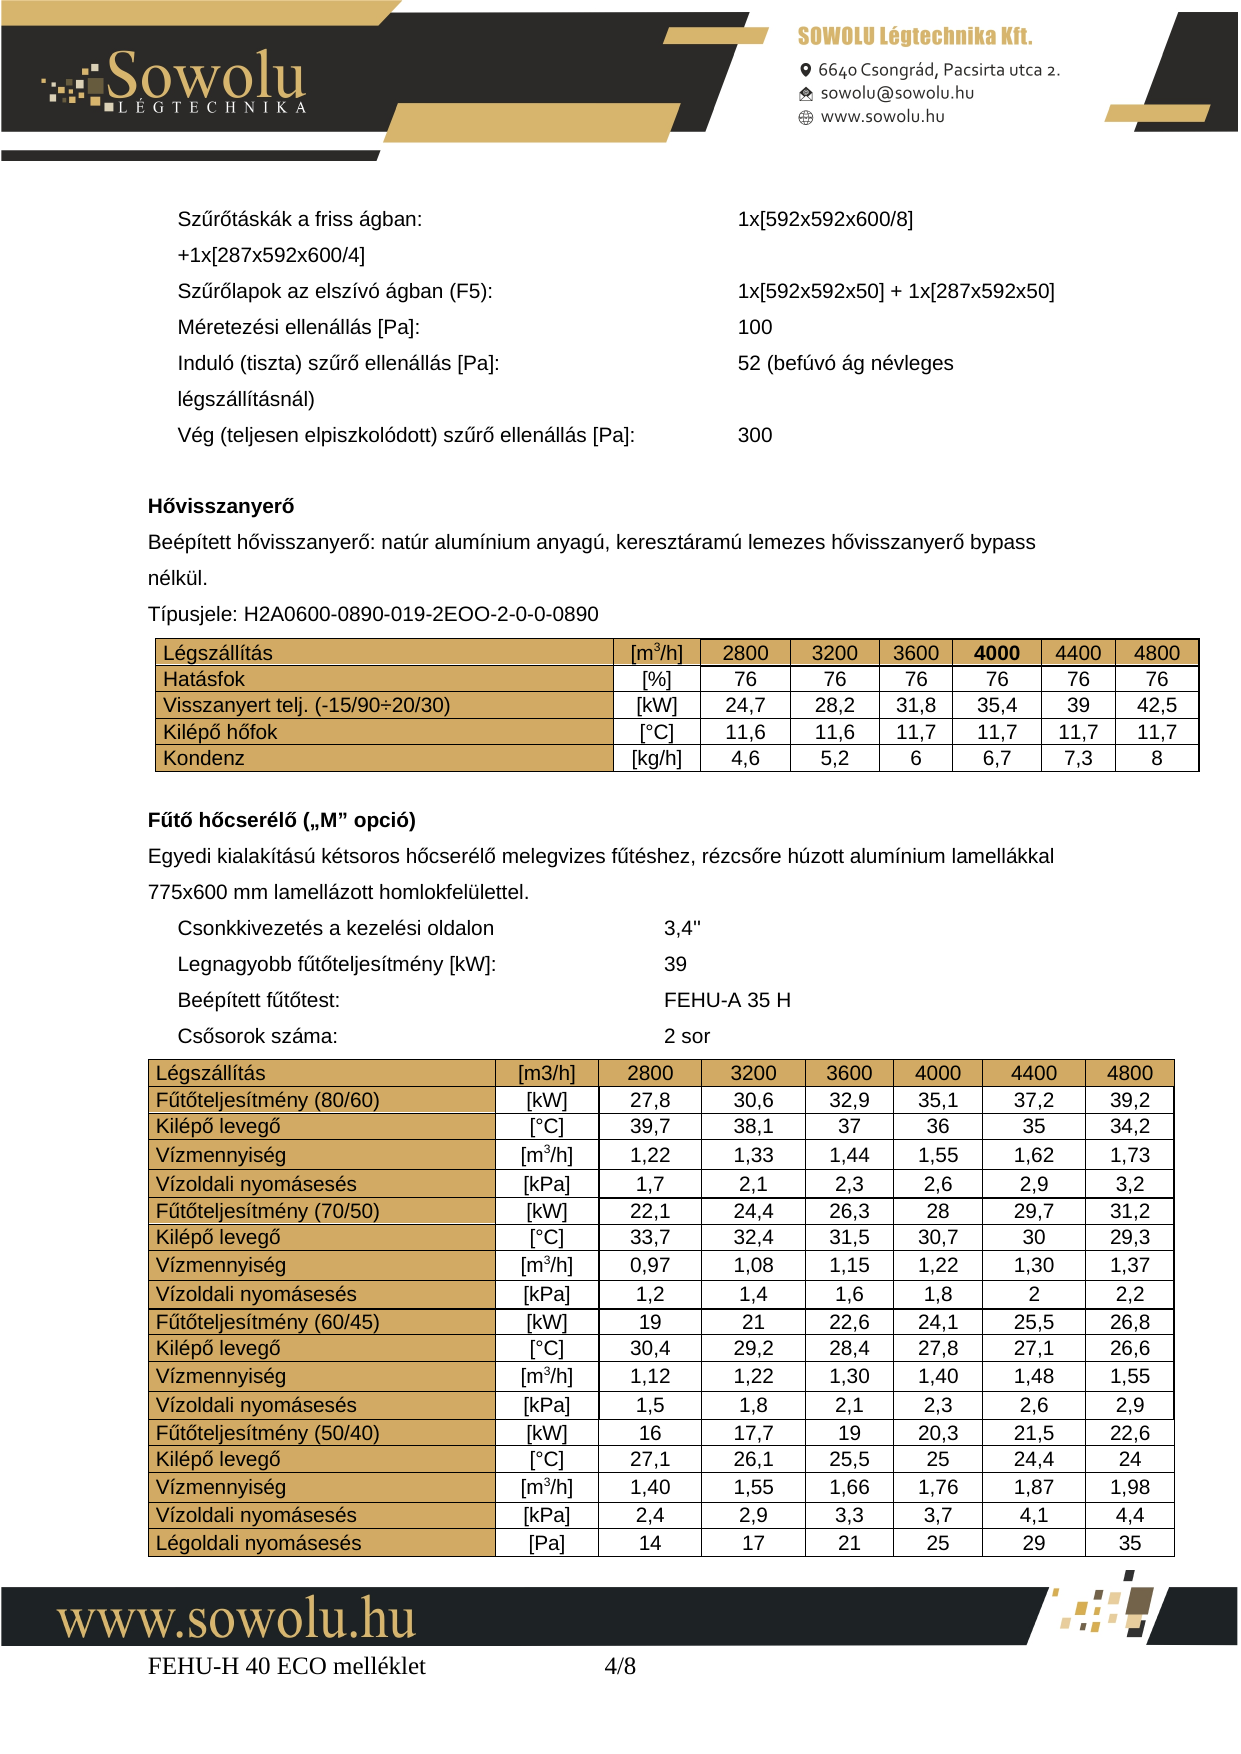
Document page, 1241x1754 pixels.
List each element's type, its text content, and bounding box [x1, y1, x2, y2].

table_cell 2,1 [702, 1170, 805, 1197]
table_cell 76 [953, 667, 1041, 691]
table_cell Fűtőteljesítmény (60/45) [149, 1310, 495, 1334]
table_cell 1,22 [702, 1362, 805, 1391]
table_cell 4,6 [701, 745, 790, 771]
table_cell 2,2 [1086, 1281, 1173, 1308]
table_cell 2,9 [1086, 1392, 1173, 1419]
table_cell Fűtőteljesítmény (50/40) [149, 1420, 495, 1445]
table_header 4800 [1086, 1060, 1174, 1086]
table_cell 27,8 [894, 1335, 982, 1361]
table_cell Vízmennyiség [149, 1362, 495, 1391]
table_cell 8 [1116, 745, 1198, 771]
table_cell Visszanyert telj. (-15/90÷20/30) [156, 692, 613, 718]
table_cell 19 [600, 1310, 701, 1334]
picture [0, 0, 1238, 160]
table_cell [kPa] [496, 1392, 598, 1419]
text Csősorok száma: 2 sor [177, 1023, 1092, 1047]
text Méretezési ellenállás [Pa]: 100 [177, 314, 1092, 338]
table_cell 26,6 [1086, 1335, 1173, 1361]
table_cell 1,55 [894, 1140, 982, 1169]
table_cell 28,2 [791, 692, 879, 718]
text Legnagyobb fűtőteljesítmény [kW]: 39 [177, 952, 1092, 976]
table_cell 1,30 [806, 1362, 893, 1391]
table_header 4400 [983, 1060, 1085, 1086]
table_cell 1,08 [702, 1251, 805, 1280]
text Szűrőtáskák a friss ágban: 1x[592x592x600/8] +1x[287x592x600/4] [177, 207, 1092, 267]
table_cell Fűtőteljesítmény (80/60) [149, 1087, 495, 1112]
table_header 4400 [1042, 640, 1115, 664]
table_cell 2,9 [983, 1170, 1085, 1197]
table_cell Vízoldali nyomásesés [149, 1392, 495, 1419]
table_header [m3/h] [496, 1060, 598, 1086]
table_cell 19 [806, 1420, 893, 1445]
table_cell 1,33 [702, 1140, 805, 1169]
table_header 4000 [953, 640, 1041, 664]
table_cell 35 [1086, 1529, 1174, 1556]
table_cell 1,73 [1086, 1140, 1173, 1169]
table_header 2800 [599, 1060, 701, 1086]
table_cell 1,12 [600, 1362, 701, 1391]
table_cell 1,22 [600, 1140, 701, 1169]
table_cell 27,8 [600, 1087, 701, 1112]
table_cell 1,55 [1086, 1362, 1173, 1391]
table_cell 76 [701, 667, 790, 691]
table_cell 1,66 [806, 1473, 893, 1502]
table_cell 17 [702, 1529, 805, 1556]
table_cell 1,15 [806, 1251, 893, 1280]
table_cell 27,1 [599, 1446, 701, 1472]
table_cell 24,1 [894, 1310, 982, 1334]
table_cell Vízmennyiség [149, 1251, 495, 1280]
text Típusjele: H2A0600-0890-019-2EOO-2-0-0-0890 [148, 602, 1092, 626]
table_cell 1,2 [600, 1281, 701, 1308]
text Beépített hővisszanyerő: natúr alumínium anyagú, keresztáramú lemezes hővisszanyerő bypass nélkül. [148, 530, 1092, 590]
picture [0, 1570, 1236, 1646]
table_cell 30 [983, 1225, 1085, 1250]
table_cell 2,3 [894, 1392, 982, 1419]
table_cell [m3/h] [496, 1251, 598, 1280]
table_cell 28,4 [806, 1335, 893, 1361]
table_cell 1,62 [983, 1140, 1085, 1169]
table_cell 2 [983, 1281, 1085, 1308]
text Vég (teljesen elpiszkolódott) szűrő ellenállás [Pa]: 300 [177, 422, 1092, 446]
table_cell 1,4 [702, 1281, 805, 1308]
text Induló (tiszta) szűrő ellenállás [Pa]: 52 (befúvó ág névleges légszállításnál) [177, 351, 1092, 410]
table_cell Kilépő levegő [149, 1114, 495, 1139]
table_cell 31,5 [806, 1225, 893, 1250]
table_cell [kW] [496, 1420, 598, 1445]
table_cell 34,2 [1086, 1114, 1173, 1139]
table_cell [kW] [496, 1087, 598, 1112]
table_cell 30,4 [600, 1335, 701, 1361]
table_cell 38,1 [702, 1114, 805, 1139]
table_cell 20,3 [894, 1420, 982, 1445]
table_cell 26,3 [806, 1199, 893, 1223]
table_cell 1,37 [1086, 1251, 1173, 1280]
table_cell 35 [983, 1114, 1085, 1139]
table_cell 76 [1042, 667, 1115, 691]
table_cell 25,5 [983, 1310, 1085, 1334]
table_cell [kW] [496, 1198, 598, 1223]
table_cell 37,2 [983, 1087, 1085, 1112]
table_cell 11,7 [880, 719, 952, 744]
text Fűtő hőcserélő („M” opció) [148, 808, 1092, 832]
table_cell Légoldali nyomásesés [149, 1529, 495, 1556]
table_cell 1,44 [806, 1140, 893, 1169]
table_cell 26,1 [702, 1446, 805, 1472]
table_cell 0,97 [600, 1251, 701, 1280]
table_header 3600 [880, 640, 952, 664]
table_cell 29,7 [983, 1199, 1085, 1223]
table_cell 11,7 [1042, 719, 1115, 744]
text Hővisszanyerő [148, 494, 1092, 518]
table_cell 17,7 [702, 1420, 805, 1445]
table_cell 30,7 [894, 1225, 982, 1250]
table_cell 25 [894, 1529, 982, 1556]
table_cell 1,22 [894, 1251, 982, 1280]
text Egyedi kialakítású kétsoros hőcserélő melegvizes fűtéshez, rézcsőre húzott alumínium lamellákkal 775x600 mm lamellázott homlokfelülettel. [148, 844, 1092, 904]
table_cell 36 [894, 1114, 982, 1139]
table_cell Vízmennyiség [149, 1473, 495, 1502]
table_cell [°C] [496, 1225, 598, 1250]
table_cell 28 [894, 1199, 982, 1223]
table_cell 16 [599, 1420, 701, 1445]
table_cell 6,7 [953, 745, 1041, 771]
table_cell [kW] [496, 1310, 598, 1334]
table_cell 1,76 [894, 1473, 982, 1502]
table_cell 33,7 [600, 1225, 701, 1250]
table_cell 76 [1116, 667, 1198, 691]
table_cell 1,55 [702, 1473, 805, 1502]
table_cell [m3/h] [496, 1362, 598, 1391]
table_cell 76 [791, 667, 879, 691]
table_cell 21 [702, 1310, 805, 1334]
table_cell 22,6 [1086, 1420, 1174, 1445]
table_cell 39 [1042, 692, 1115, 718]
table_header 3600 [806, 1060, 893, 1086]
table_cell 7,3 [1042, 745, 1115, 771]
table_cell 22,1 [600, 1199, 701, 1223]
table_cell 29,3 [1086, 1225, 1173, 1250]
table_cell [°C] [614, 719, 700, 744]
table_header Légszállítás [156, 639, 613, 664]
table_cell 21 [806, 1529, 893, 1556]
table_cell [kPa] [496, 1281, 598, 1308]
table_header 4000 [894, 1060, 982, 1086]
table_cell [kPa] [496, 1170, 598, 1197]
table_cell 2,6 [894, 1170, 982, 1197]
table_cell 11,7 [953, 719, 1041, 744]
table_cell 1,5 [600, 1392, 701, 1419]
table_cell Vízoldali nyomásesés [149, 1503, 495, 1528]
table_cell 30,6 [702, 1087, 805, 1112]
table_cell 6 [880, 745, 952, 771]
table_cell 24,4 [702, 1199, 805, 1223]
table_cell Fűtőteljesítmény (70/50) [149, 1198, 495, 1223]
table_cell 22,6 [806, 1310, 893, 1334]
table_cell 3,2 [1086, 1170, 1173, 1197]
table_cell Vízoldali nyomásesés [149, 1170, 495, 1197]
table_cell 2,1 [806, 1392, 893, 1419]
table_cell [m3/h] [496, 1473, 598, 1502]
table_cell 76 [880, 667, 952, 691]
table_cell 25,5 [806, 1446, 893, 1472]
table_cell Kondenz [156, 745, 613, 771]
text Szűrőlapok az elszívó ágban (F5): 1x[592x592x50] + 1x[287x592x50] [177, 279, 1092, 303]
table_cell [°C] [496, 1335, 598, 1361]
table_cell 2,6 [983, 1392, 1085, 1419]
table_cell 21,5 [983, 1420, 1085, 1445]
table_cell 32,4 [702, 1225, 805, 1250]
table_cell Kilépő hőfok [156, 719, 613, 744]
table_cell [kW] [614, 692, 700, 718]
table_cell Kilépő levegő [149, 1225, 495, 1250]
table_cell 1,8 [702, 1392, 805, 1419]
table_cell [kPa] [496, 1503, 598, 1528]
table_cell 4,4 [1086, 1503, 1174, 1528]
table_cell 24 [1086, 1446, 1174, 1472]
table_header 3200 [791, 640, 879, 664]
table_cell Vízoldali nyomásesés [149, 1281, 495, 1308]
table_cell 1,98 [1086, 1473, 1174, 1502]
table_cell [Pa] [496, 1529, 598, 1556]
table_cell [°C] [496, 1446, 598, 1472]
table_cell [%] [614, 666, 700, 691]
table_cell 1,7 [600, 1170, 701, 1197]
table_cell 42,5 [1116, 692, 1198, 718]
table_cell [kg/h] [614, 745, 700, 771]
table_cell 24,4 [983, 1446, 1085, 1472]
table_cell 29 [983, 1529, 1085, 1556]
table_cell 1,48 [983, 1362, 1085, 1391]
table_cell 39,2 [1086, 1087, 1173, 1112]
table_cell 26,8 [1086, 1310, 1173, 1334]
table_cell 32,9 [806, 1087, 893, 1112]
table_header Légszállítás [149, 1060, 495, 1086]
table_cell 1,8 [894, 1281, 982, 1308]
table_cell 2,9 [702, 1503, 805, 1528]
table_cell 3,3 [806, 1503, 893, 1528]
table_cell 5,2 [791, 745, 879, 771]
table_cell 1,87 [983, 1473, 1085, 1502]
table_cell 3,7 [894, 1503, 982, 1528]
table_cell Kilépő levegő [149, 1446, 495, 1472]
table_cell 11,7 [1116, 719, 1198, 744]
table_cell 1,30 [983, 1251, 1085, 1280]
table_cell 35,4 [953, 692, 1041, 718]
table_header 2800 [701, 640, 790, 664]
table_header [m3/h] [614, 639, 700, 664]
table_cell Hatásfok [156, 666, 613, 691]
table_cell 14 [599, 1529, 701, 1556]
table_cell 39,7 [600, 1114, 701, 1139]
table_cell 1,40 [599, 1473, 701, 1502]
table_cell 24,7 [701, 692, 790, 718]
table_cell 4,1 [983, 1503, 1085, 1528]
table_cell 2,4 [599, 1503, 701, 1528]
table_cell 27,1 [983, 1335, 1085, 1361]
table_cell [m3/h] [496, 1140, 598, 1169]
table_cell 1,40 [894, 1362, 982, 1391]
table_cell 11,6 [701, 719, 790, 744]
table_cell 29,2 [702, 1335, 805, 1361]
table_cell 11,6 [791, 719, 879, 744]
table_header 3200 [702, 1060, 805, 1086]
table_cell Vízmennyiség [149, 1140, 495, 1169]
table_cell Kilépő levegő [149, 1335, 495, 1361]
table_cell [°C] [496, 1114, 598, 1139]
table_cell 37 [806, 1114, 893, 1139]
table_cell 25 [894, 1446, 982, 1472]
text Csonkkivezetés a kezelési oldalon 3,4'' [177, 916, 1092, 939]
table_cell 31,2 [1086, 1199, 1173, 1223]
table_cell 1,6 [806, 1281, 893, 1308]
table_cell 2,3 [806, 1170, 893, 1197]
table_cell 31,8 [880, 692, 952, 718]
table_cell 35,1 [894, 1087, 982, 1112]
text Beépített fűtőtest: FEHU-A 35 H [177, 987, 1092, 1011]
table_header 4800 [1116, 640, 1198, 664]
